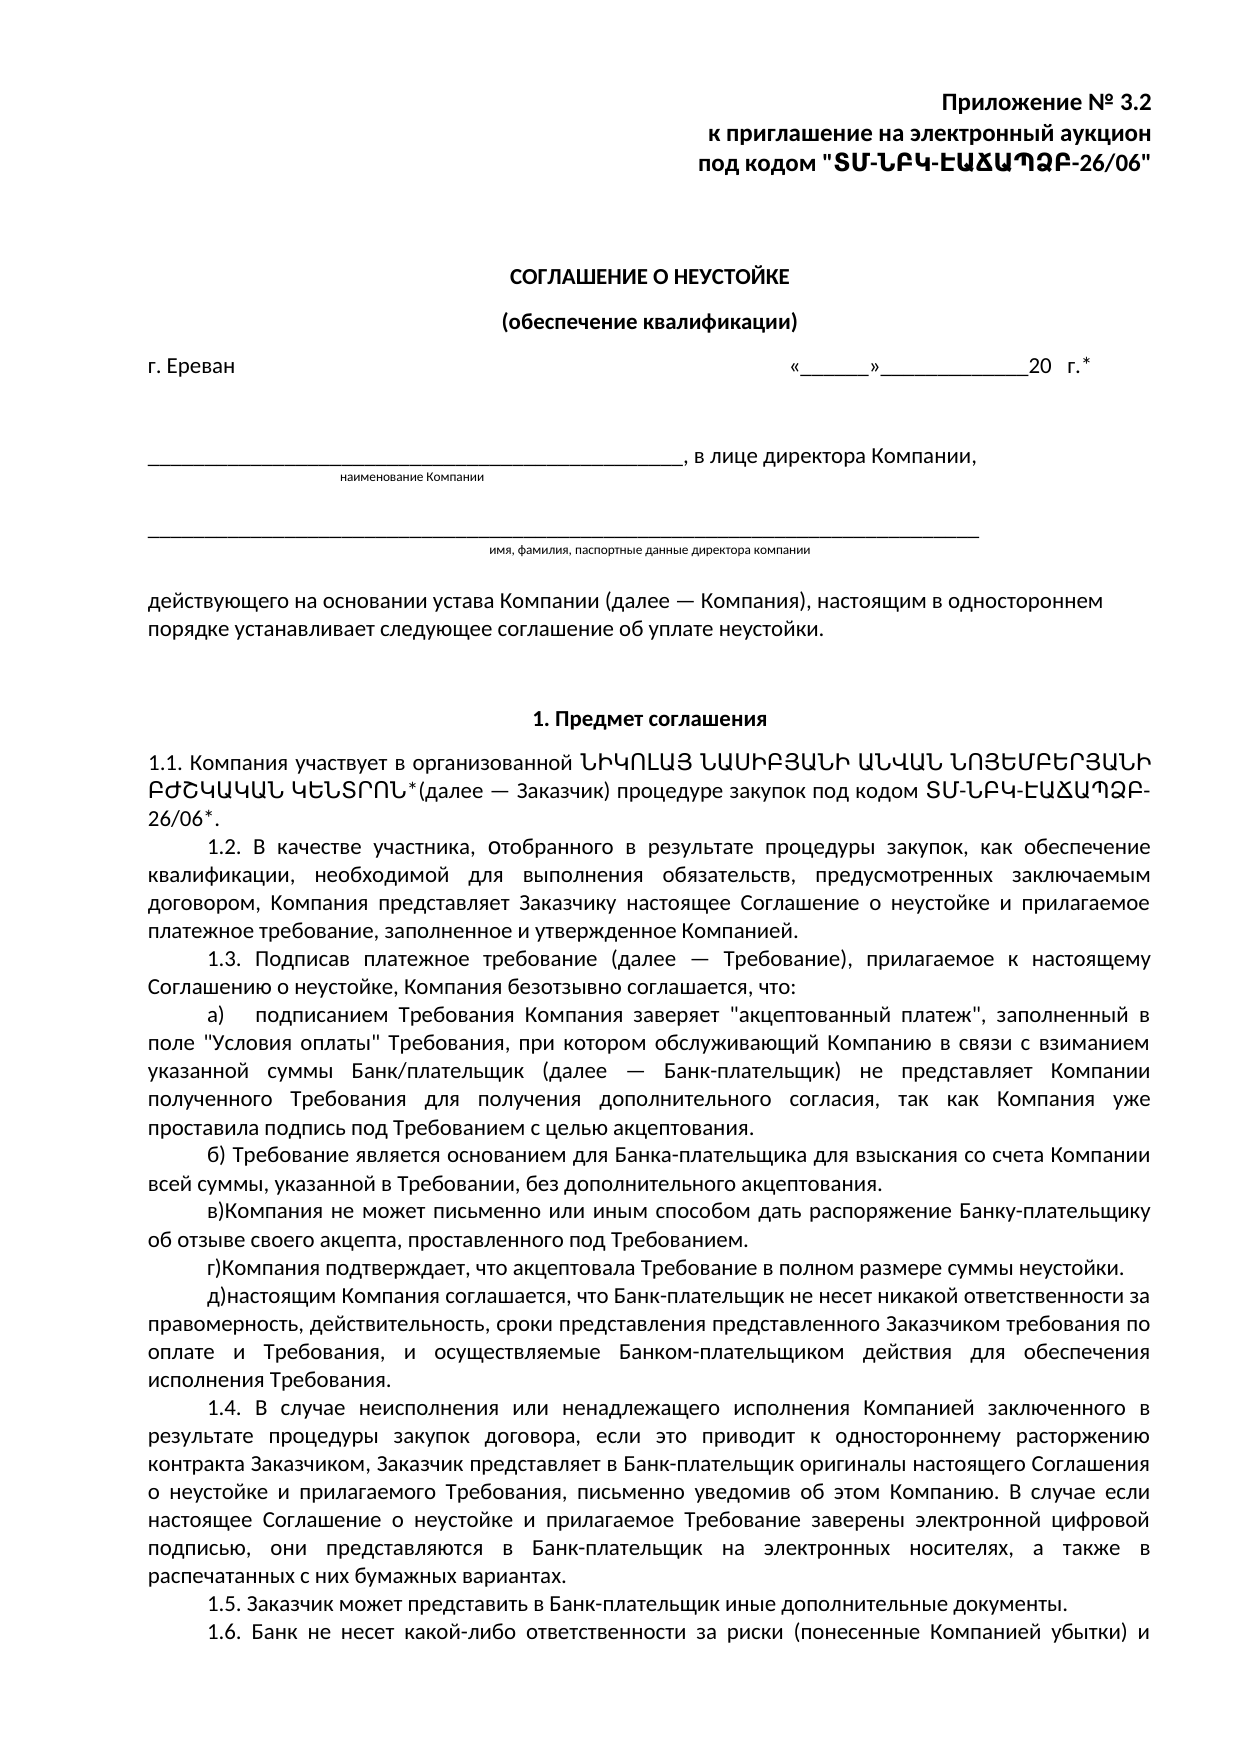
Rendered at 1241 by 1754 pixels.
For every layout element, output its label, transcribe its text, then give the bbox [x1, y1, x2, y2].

text имя, фамилия, паспортные данные директора компании [148, 542, 1152, 569]
table_header г. Ереван [136, 351, 635, 396]
text 1.4. В случае неисполнения или ненадлежащего исполнения Компанией заключенного в результате процедуры закупок договора, если это приводит к одностороннему расторжению контракта Заказчиком, Заказчик представляет в Банк-плательщик оригиналы настоящего Соглашения о неустойке и прилагаемого Требования, письменно уведомив об этом Компанию. В случае если настоящее Соглашение о неустойке и прилагаемое Требование заверены электронной цифровой подписью, они представляются в Банк-плательщик на электронных носителях, а также в распечатанных с них бумажных вариантах. [148, 1393, 1152, 1589]
text СОГЛАШЕНИЕ О НЕУСТОЙКЕ [148, 262, 1152, 290]
text к приглашение на электронный аукцион [177, 117, 1152, 147]
text порядке устанавливает следующее соглашение об уплате неустойки. [148, 614, 1152, 642]
text действующего на основании устава Компании (далее — Компания), настоящим в одностороннем [148, 586, 1152, 614]
text Приложение № 3.2 [148, 86, 1152, 117]
text в)Компания не может письменно или иным способом дать распоряжение Банку-плательщику об отзыве своего акцепта, проставленного под Требованием. [148, 1197, 1152, 1253]
text г)Компания подтверждает, что акцептовала Требование в полном размере суммы неустойки. [148, 1253, 1152, 1281]
text наименование Компании [340, 469, 1152, 497]
text _______________________________________________, в лице директора Компании, [148, 441, 1152, 469]
text 1. Предмет соглашения [148, 704, 1152, 732]
text а) подписанием Требования Компания заверяет "акцептованный платеж", заполненный в поле "Условия оплаты" Требования, при котором обслуживающий Компанию в связи с взиманием указанной суммы Банк/плательщик (далее — Банк-плательщик) не представляет Компании полученного Требования для получения дополнительного согласия, так как Компания уже проставила подпись под Требованием с целью акцептования. [148, 1001, 1152, 1141]
text под кодом "ՏՄ-ՆԲԿ-ԷԱՃԱՊՁԲ-26/06" [177, 147, 1152, 178]
text (обеспечение квалификации) [148, 307, 1152, 335]
table_header «______»_____________20 г.* [635, 351, 1104, 396]
text 1.3. Подписав платежное требование (далее — Требование), прилагаемое к настоящему Соглашению о неустойке, Компания безотзывно соглашается, что: [148, 944, 1152, 1001]
text _________________________________________________________________________ [148, 513, 1152, 542]
text 1.1. Компания участвует в организованной ՆԻԿՈԼԱՅ ՆԱՍԻԲՅԱՆԻ ԱՆՎԱՆ ՆՈՅԵՄԲԵՐՅԱՆԻ ԲԺՇԿԱԿԱՆ ԿԵՆՏՐՈՆ*(далее — Заказчик) процедуре закупок под кодом ՏՄ-ՆԲԿ-ԷԱՃԱՊՁԲ-26/06*. [148, 748, 1152, 832]
text 1.5. Заказчик может представить в Банк-плательщик иные дополнительные документы. [148, 1589, 1152, 1617]
text д)настоящим Компания соглашается, что Банк-плательщик не несет никакой ответственности за правомерность, действительность, сроки представления представленного Заказчиком требования по оплате и Требования, и осуществляемые Банком-плательщиком действия для обеспечения исполнения Требования. [148, 1281, 1152, 1393]
text 1.2. В качестве участника, օтобранного в результате процедуры закупок, как обеспечение квалификации, необходимой для выполнения обязательств, предусмотренных заключаемым договором, Kомпания представляет Заказчику настоящее Соглашение о неустойке и прилагаемое платежное требование, заполненное и утвержденное Компанией. [148, 832, 1152, 944]
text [148, 1617, 1152, 1645]
text б) Требование является основанием для Банка-плательщика для взыскания со счета Компании всей суммы, указанной в Требовании, без дополнительного акцептования. [148, 1141, 1152, 1197]
